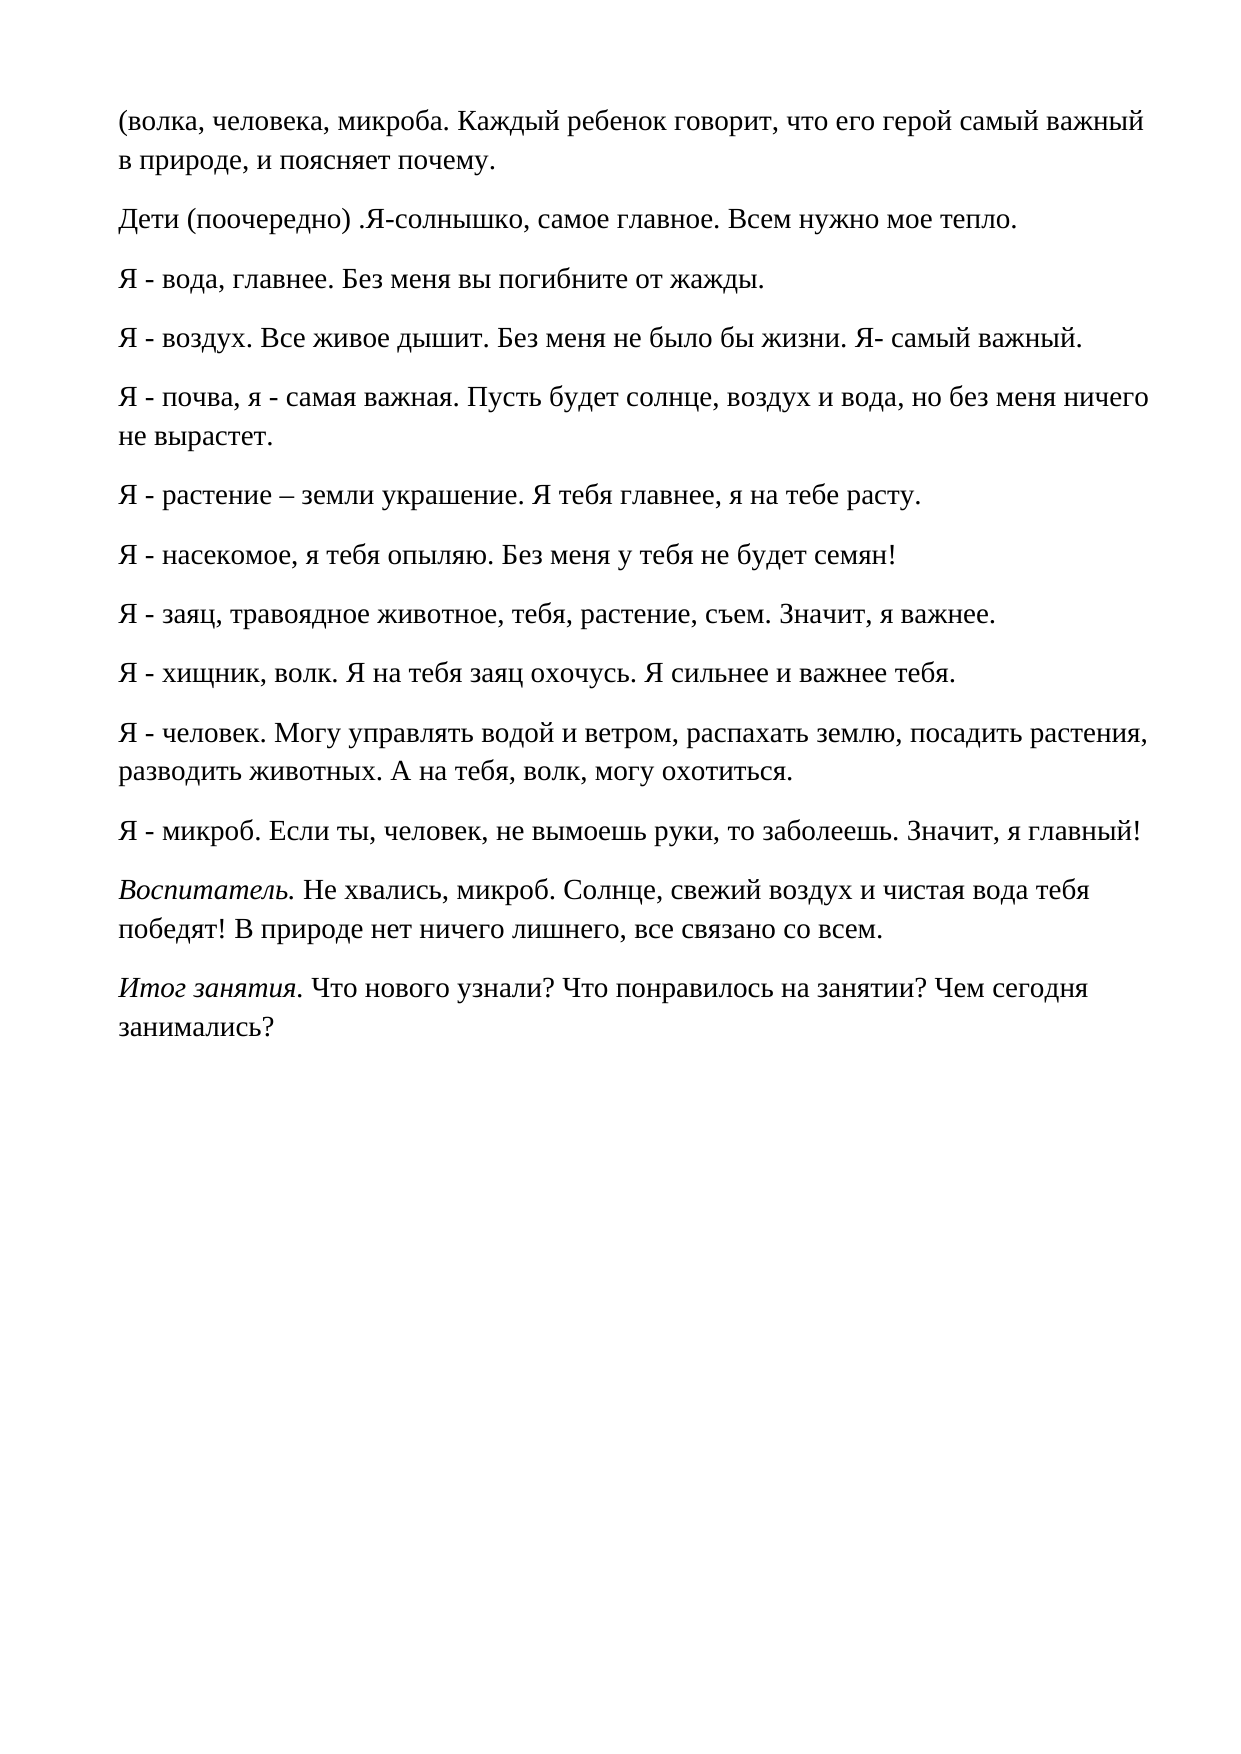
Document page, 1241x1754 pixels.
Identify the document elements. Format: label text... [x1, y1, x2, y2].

text Я - заяц, травоядное животное, тебя, растение, съем. Значит, я важнее. [118, 596, 1152, 630]
text Я - растение – земли украшение. Я тебя главнее, я на тебе расту. [118, 477, 1152, 511]
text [118, 103, 1152, 176]
text Я - хищник, волк. Я на тебя заяц охочусь. Я сильнее и важнее тебя. [118, 656, 1152, 689]
text Я - микроб. Если ты, человек, не вымоешь руки, то заболеешь. Значит, я главный! [118, 813, 1152, 846]
text Я - насекомое, я тебя опыляю. Без меня у тебя не будет семян! [118, 537, 1152, 570]
text Итог занятия. Что нового узнали? Что понравилось на занятии? Чем сегодня занимались? [118, 970, 1152, 1042]
text Я - человек. Могу управлять водой и ветром, распахать землю, посадить растения, разводить животных. А на тебя, волк, могу охотиться. [118, 715, 1152, 787]
text Я - вода, главнее. Без меня вы погибните от жажды. [118, 261, 1152, 294]
text Дети (поочередно) .Я-солнышко, самое главное. Всем нужно мое тепло. [118, 201, 1152, 235]
text Я - почва, я - самая важная. Пусть будет солнце, воздух и вода, но без меня ничего не вырастет. [118, 379, 1152, 452]
text Воспитатель. Не хвались, микроб. Солнце, свежий воздух и чистая вода тебя победят! В природе нет ничего лишнего, все связано со всем. [118, 872, 1152, 944]
text Я - воздух. Все живое дышит. Без меня не было бы жизни. Я- самый важный. [118, 320, 1152, 354]
